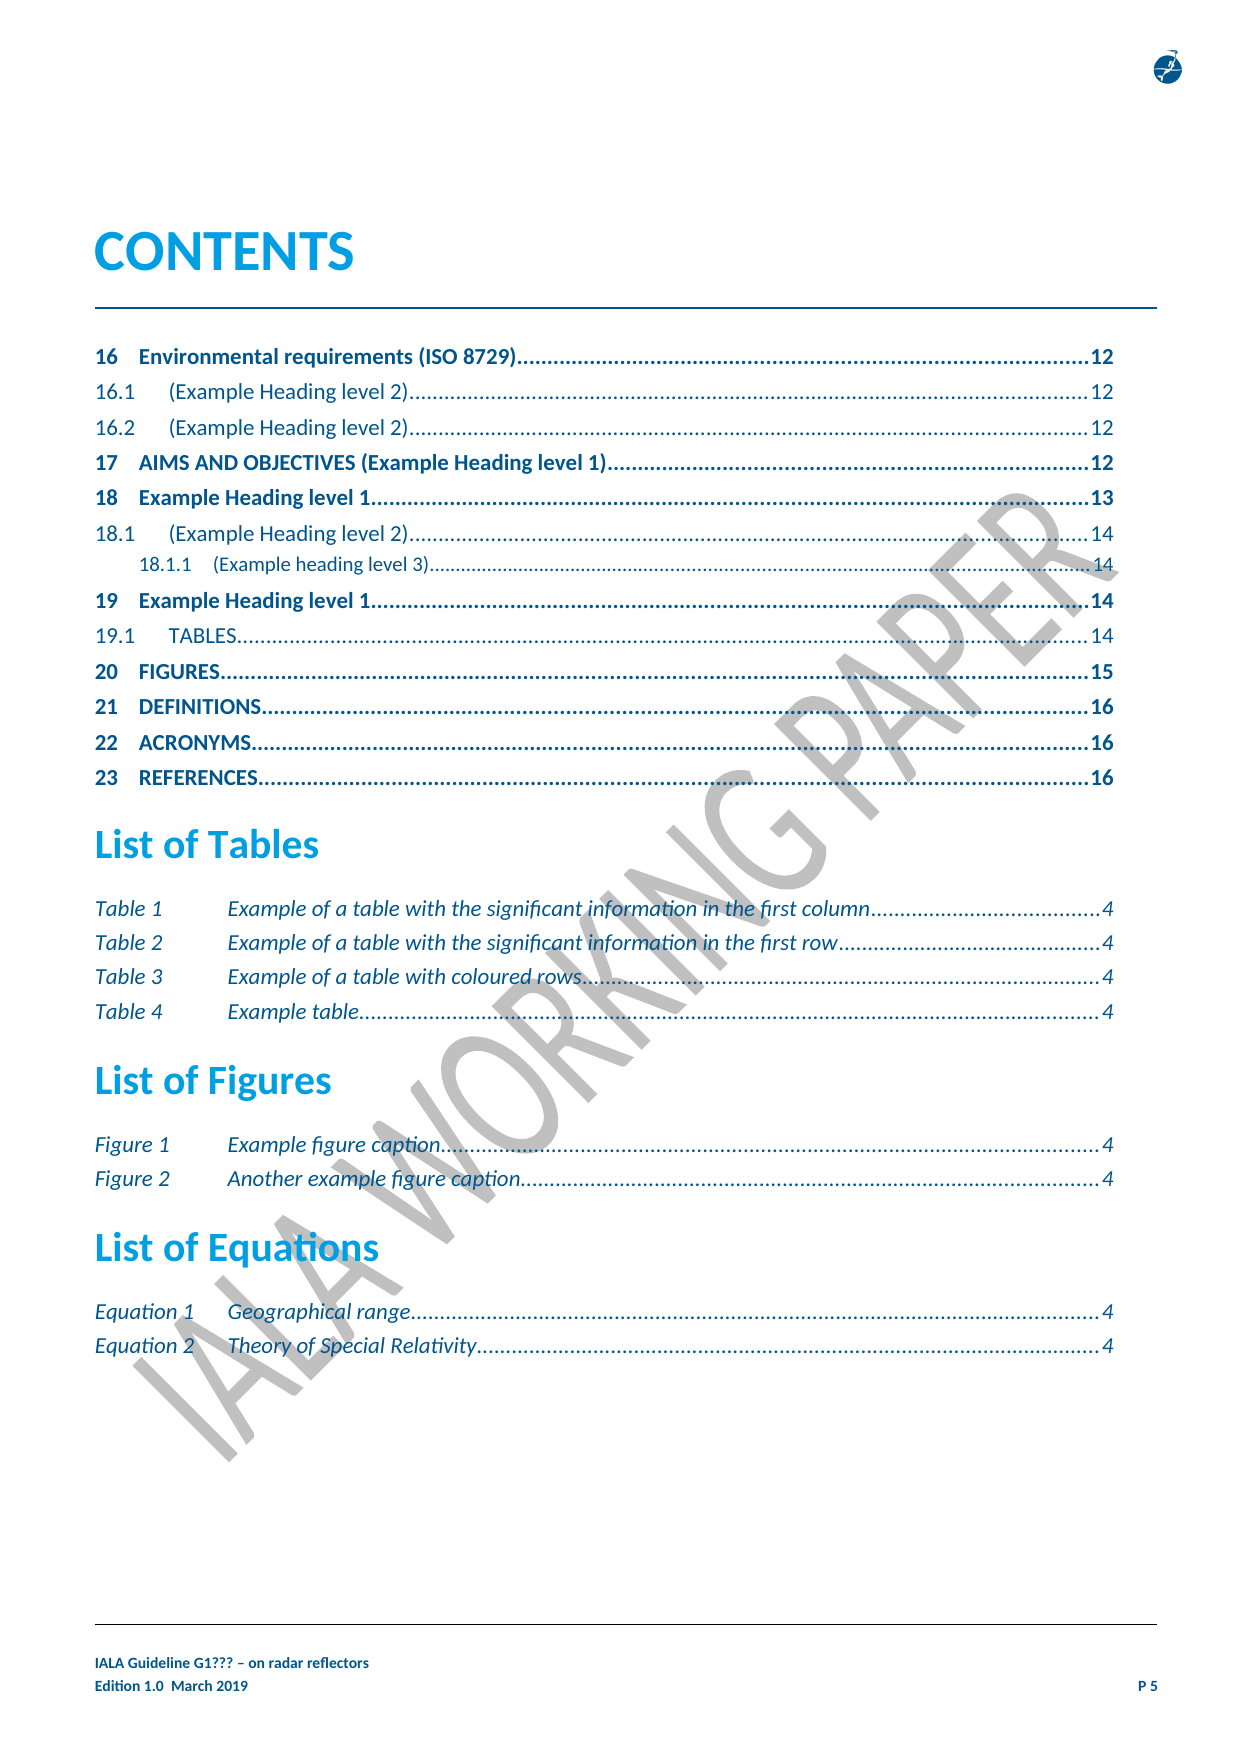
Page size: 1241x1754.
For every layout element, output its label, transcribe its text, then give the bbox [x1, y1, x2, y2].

text 16.2 (Example Heading level 2) 12 [94, 409, 1113, 441]
text Table 1 Example of a table with the significant information in the first column 4 [94, 894, 1113, 922]
text Table 3 Example of a table with coloured rows 4 [94, 962, 1113, 991]
text 19.1 TABLES 14 [94, 618, 1113, 649]
text 18.1.1 (Example heading level 3) 14 [139, 551, 1157, 576]
text Equation 2 Theory of Special Relativity 4 [94, 1331, 1113, 1359]
picture [1122, 0, 1241, 119]
text 21 DEFINITIONS 16 [94, 689, 1113, 720]
text Figure 2 Another example figure caption 4 [94, 1164, 1113, 1192]
text Table 2 Example of a table with the significant information in the first row 4 [94, 928, 1113, 956]
list List of Figures [94, 1054, 1157, 1105]
list List of Equations [94, 1221, 1157, 1272]
text 18.1 (Example Heading level 2) 14 [94, 516, 1113, 547]
list List of Tables [94, 818, 1157, 869]
text 16 Environmental requirements (ISO 8729) 12 [94, 338, 1113, 370]
text 23 REFERENCES 16 [94, 760, 1113, 791]
text 18 Example Heading level 1 13 [94, 480, 1113, 511]
text Figure 1 Example figure caption 4 [94, 1130, 1113, 1158]
text 17 AIMS AND OBJECTIVES (Example Heading level 1) 12 [94, 445, 1113, 476]
text 19 Example Heading level 1 14 [94, 583, 1113, 614]
text 20 FIGURES 15 [94, 653, 1113, 685]
text Table 4 Example table 4 [94, 997, 1113, 1025]
text Equation 1 Geographical range 4 [94, 1297, 1113, 1325]
text 16.1 (Example Heading level 2) 12 [94, 374, 1113, 405]
text 22 ACRONYMS 16 [94, 724, 1113, 756]
